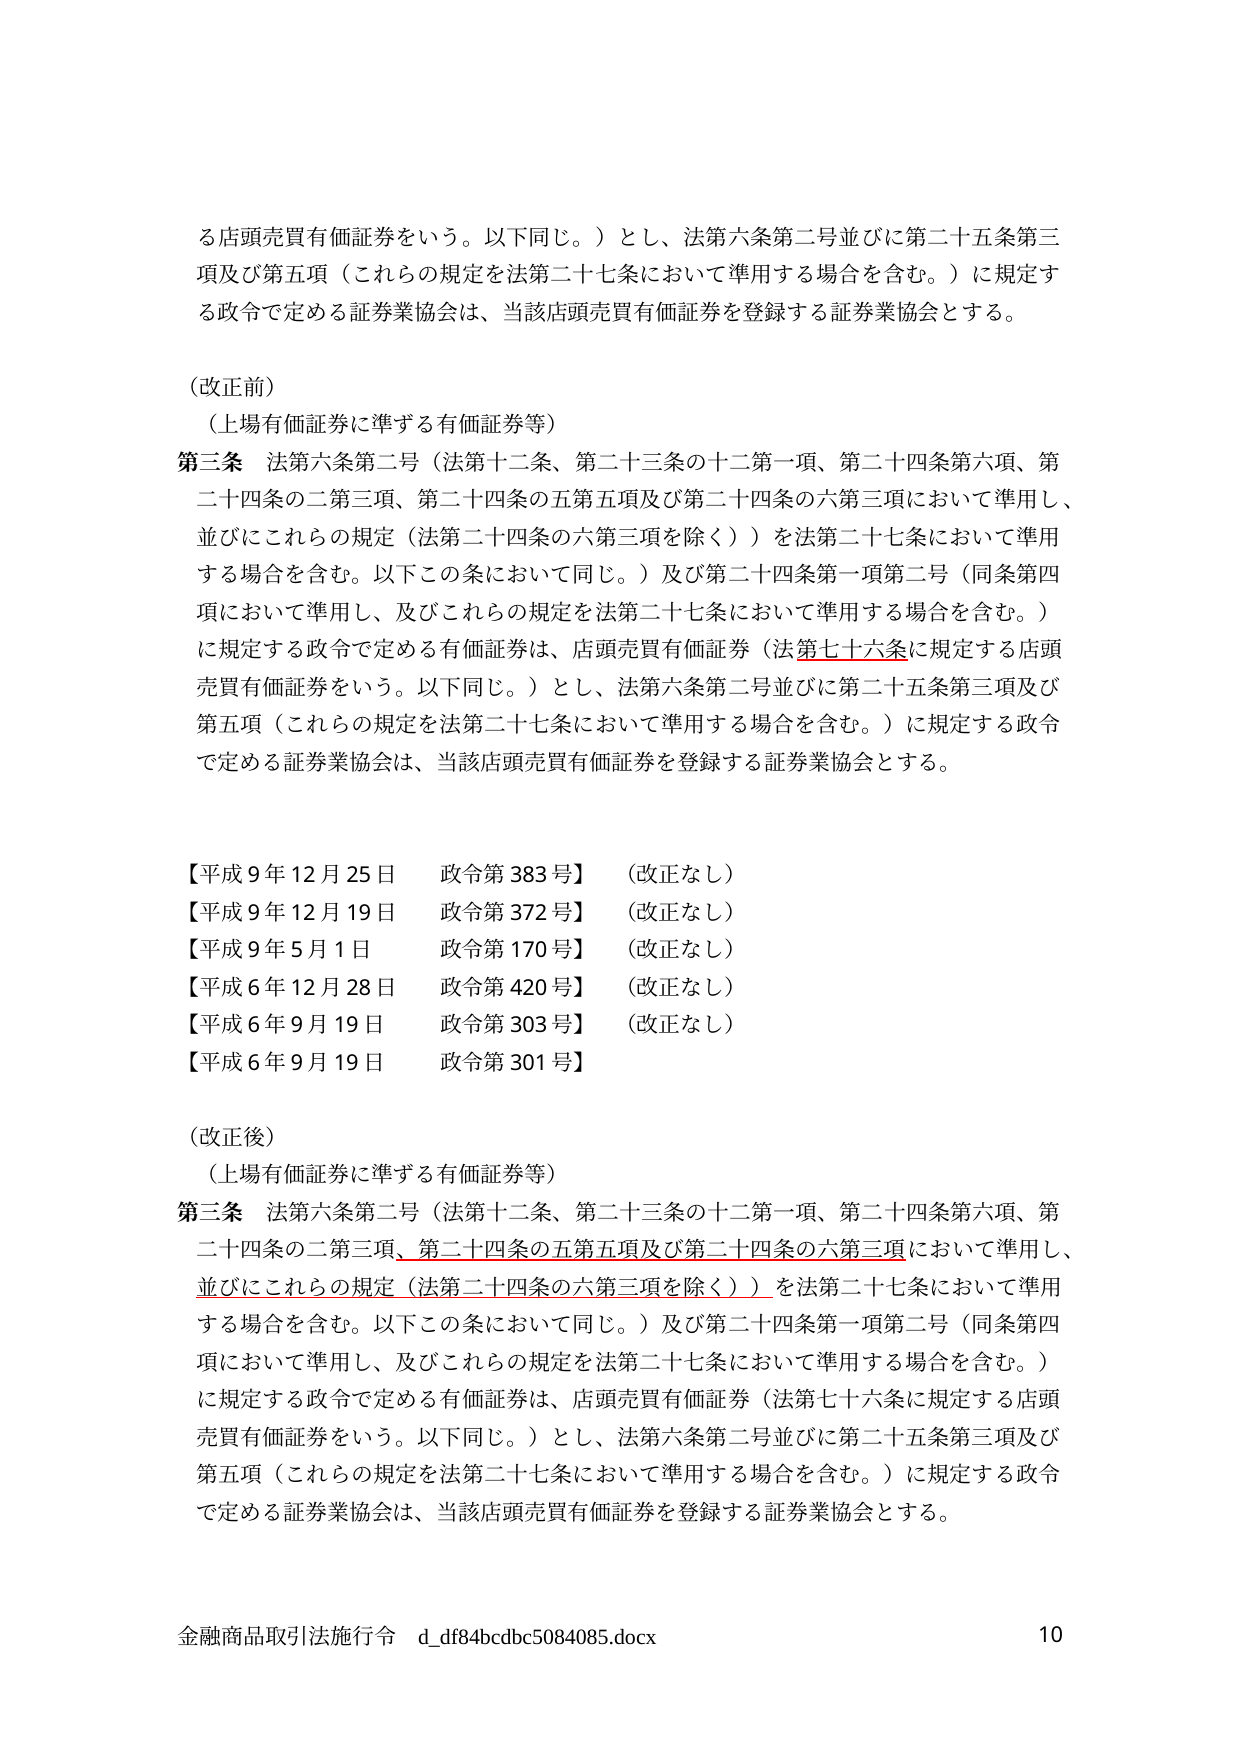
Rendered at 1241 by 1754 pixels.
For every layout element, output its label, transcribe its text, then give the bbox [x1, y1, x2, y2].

text （改正後） [177, 1117, 1063, 1154]
text 【平成9年12月25日 政令第383号】 （改正なし） [177, 854, 1063, 892]
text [177, 217, 1063, 329]
text （上場有価証券に準ずる有価証券等） [196, 404, 1063, 442]
text （上場有価証券に準ずる有価証券等） [196, 1154, 1063, 1192]
text 【平成6年9月19日 政令第301号】 [177, 1042, 1063, 1079]
text （改正前） [177, 367, 1063, 404]
text 【平成6年12月28日 政令第420号】 （改正なし） [177, 967, 1063, 1004]
text 【平成6年9月19日 政令第303号】 （改正なし） [177, 1004, 1063, 1042]
text 【平成9年5月1日 政令第170号】 （改正なし） [177, 929, 1063, 967]
text 第三条 法第六条第二号（法第十二条、第二十三条の十二第一項、第二十四条第六項、第二十四条の二第三項、第二十四条の五第五項及び第二十四条の六第三項において準用し、並びにこれらの規定（法第二十四条の六第三項を除く））を法第二十七条において準用する場合を含む。以下この条において同じ。）及び第二十四条第一項第二号（同条第四項において準用し、及びこれらの規定を法第二十七条において準用する場合を含む。）に規定する政令で定める有価証券は、店頭売買有価証券（法第七十六条に規定する店頭売買有価証券をいう。以下同じ。）とし、法第六条第二号並びに第二十五条第三項及び第五項（これらの規定を法第二十七条において準用する場合を含む。）に規定する政令で定める証券業協会は、当該店頭売買有価証券を登録する証券業協会とする。 [177, 442, 1063, 779]
text 第三条 法第六条第二号（法第十二条、第二十三条の十二第一項、第二十四条第六項、第二十四条の二第三項、第二十四条の五第五項及び第二十四条の六第三項において準用し、並びにこれらの規定（法第二十四条の六第三項を除く））を法第二十七条において準用する場合を含む。以下この条において同じ。）及び第二十四条第一項第二号（同条第四項において準用し、及びこれらの規定を法第二十七条において準用する場合を含む。）に規定する政令で定める有価証券は、店頭売買有価証券（法第七十六条に規定する店頭売買有価証券をいう。以下同じ。）とし、法第六条第二号並びに第二十五条第三項及び第五項（これらの規定を法第二十七条において準用する場合を含む。）に規定する政令で定める証券業協会は、当該店頭売買有価証券を登録する証券業協会とする。 [177, 1192, 1063, 1529]
text 【平成9年12月19日 政令第372号】 （改正なし） [177, 892, 1063, 929]
